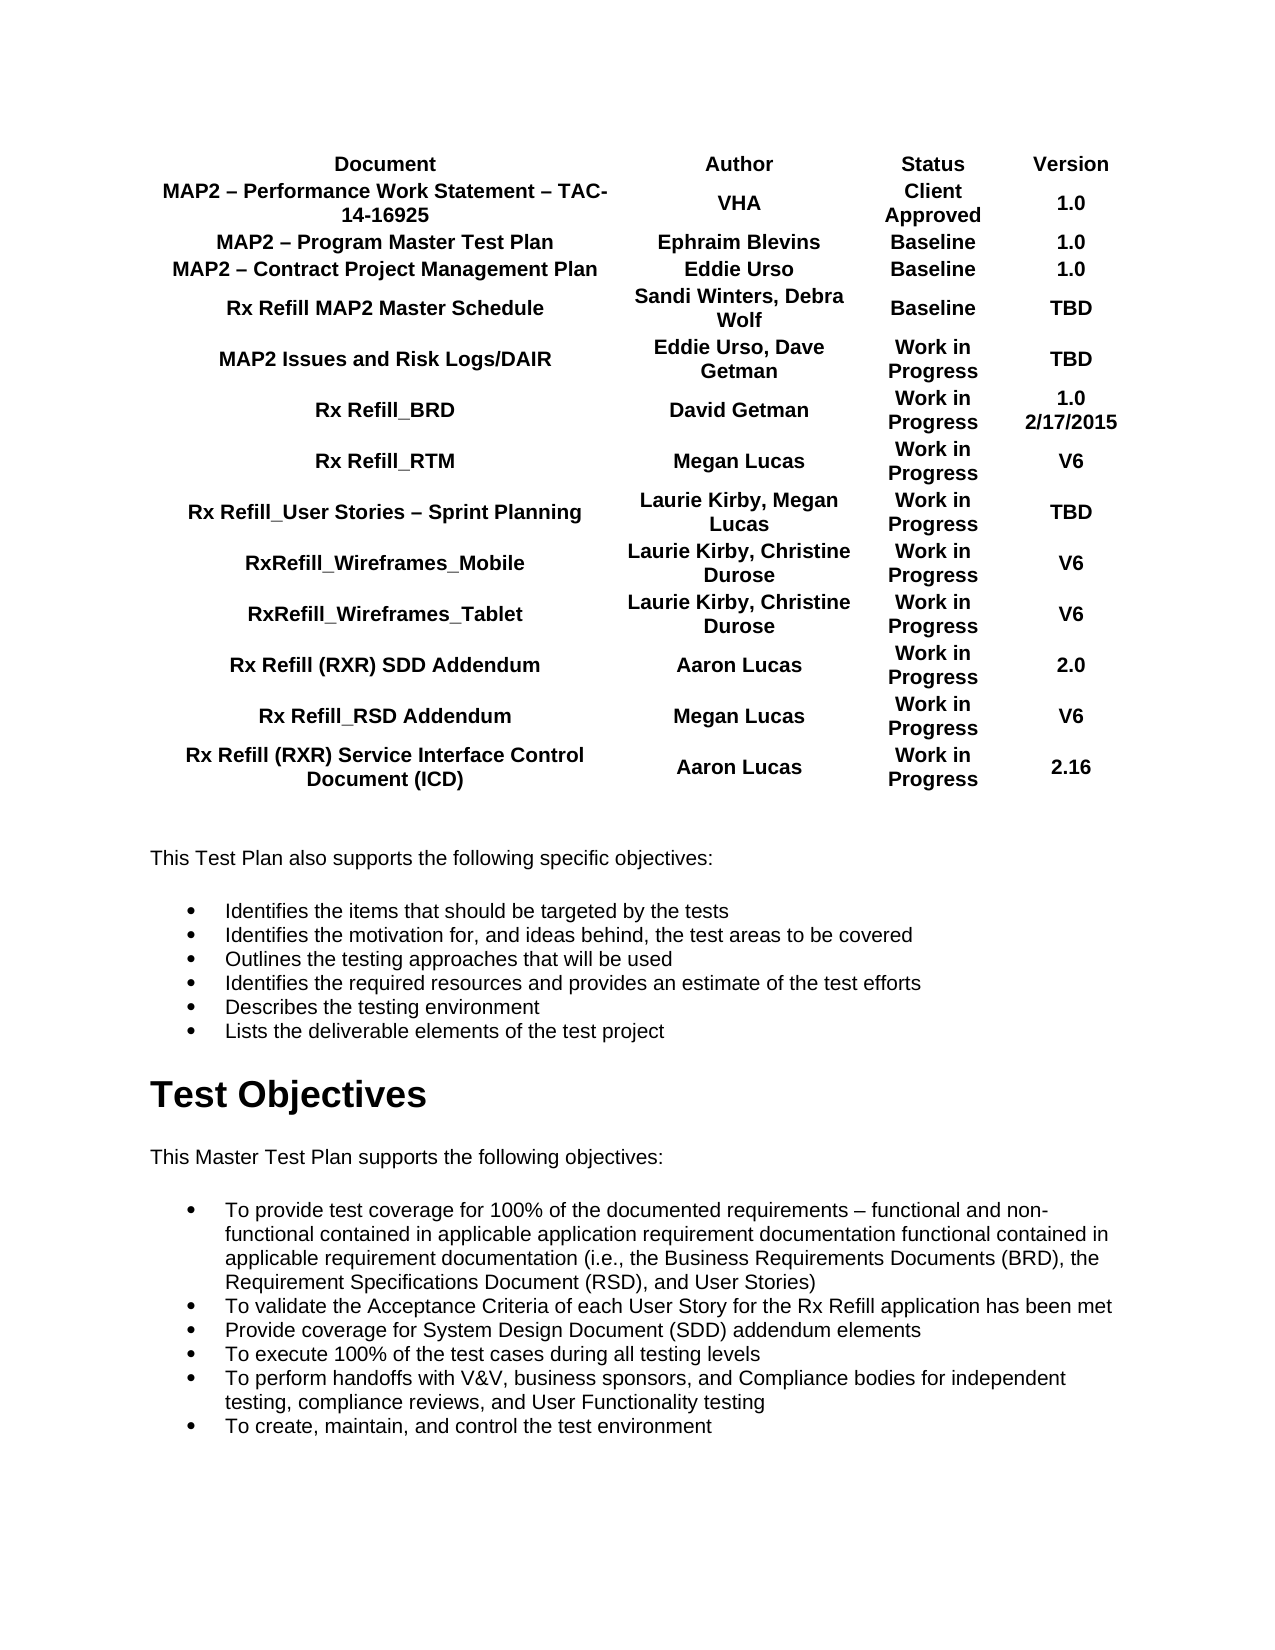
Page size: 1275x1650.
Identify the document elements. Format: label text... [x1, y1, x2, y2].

list Describes the testing environment [187, 995, 1125, 1019]
table_cell Laurie Kirby, Christine Durose [622, 589, 857, 639]
list Identifies the motivation for, and ideas behind, the test areas to be covered [187, 923, 1125, 947]
table_cell Laurie Kirby, Christine Durose [622, 538, 857, 588]
table_header Document [149, 150, 622, 177]
table_header Status [857, 150, 1009, 177]
table_cell MAP2 – Contract Project Management Plan [149, 255, 622, 282]
table_cell Aaron Lucas [622, 640, 857, 691]
table_cell Work in Progress [857, 435, 1009, 486]
subtitle Test Objectives [150, 1072, 1125, 1116]
list To execute 100% of the test cases during all testing levels [187, 1342, 1125, 1366]
list Lists the deliverable elements of the test project [187, 1019, 1125, 1043]
table_cell V6 [1009, 589, 1133, 639]
table_cell RxRefill_Wireframes_Tablet [149, 589, 622, 639]
table_cell 2.16 [1009, 742, 1133, 793]
list To create, maintain, and control the test environment [187, 1414, 1125, 1438]
table_cell V6 [1009, 435, 1133, 486]
table_cell 1.0 [1009, 255, 1133, 282]
table_cell 1.0 [1009, 177, 1133, 228]
table_cell Work in Progress [857, 742, 1009, 793]
table_cell V6 [1009, 538, 1133, 588]
list Provide coverage for System Design Document (SDD) addendum elements [187, 1318, 1125, 1342]
table_cell TBD [1009, 486, 1133, 537]
table_cell Work in Progress [857, 384, 1009, 435]
table_cell TBD [1009, 333, 1133, 384]
table_cell Eddie Urso [622, 255, 857, 282]
table_cell Work in Progress [857, 333, 1009, 384]
table_cell Work in Progress [857, 691, 1009, 742]
list To perform handoffs with V&V, business sponsors, and Compliance bodies for independent testing, compliance reviews, and User Functionality testing [187, 1366, 1125, 1414]
table_cell Ephraim Blevins [622, 228, 857, 255]
table_cell V6 [1009, 691, 1133, 742]
list Outlines the testing approaches that will be used [187, 947, 1125, 971]
list To validate the Acceptance Criteria of each User Story for the Rx Refill application has been met [187, 1294, 1125, 1318]
table_cell Work in Progress [857, 486, 1009, 537]
table_header Author [622, 150, 857, 177]
list To provide test coverage for 100% of the documented requirements – functional and non-functional contained in applicable application requirement documentation functional contained in applicable requirement documentation (i.e., the Business Requirements Documents (BRD), the Requirement Specifications Document (RSD), and User Stories) [187, 1198, 1125, 1294]
table_cell Work in Progress [857, 640, 1009, 691]
table_cell Rx Refill_RTM [149, 435, 622, 486]
table_cell Rx Refill_BRD [149, 384, 622, 435]
table_cell 2.0 [1009, 640, 1133, 691]
table_cell MAP2 Issues and Risk Logs/DAIR [149, 333, 622, 384]
table_cell Baseline [857, 228, 1009, 255]
table_cell David Getman [622, 384, 857, 435]
table_cell Rx Refill (RXR) SDD Addendum [149, 640, 622, 691]
table_cell Work in Progress [857, 589, 1009, 639]
table_cell Rx Refill MAP2 Master Schedule [149, 282, 622, 333]
table_cell Client Approved [857, 177, 1009, 228]
table_cell Rx Refill (RXR) Service Interface Control Document (ICD) [149, 742, 622, 793]
table_cell Baseline [857, 255, 1009, 282]
list Identifies the items that should be targeted by the tests [187, 899, 1125, 923]
table_cell Work in Progress [857, 538, 1009, 588]
table_cell MAP2 – Performance Work Statement – TAC-14-16925 [149, 177, 622, 228]
table_cell Rx Refill_RSD Addendum [149, 691, 622, 742]
list Identifies the required resources and provides an estimate of the test efforts [187, 971, 1125, 995]
table_cell TBD [1009, 282, 1133, 333]
table_cell RxRefill_Wireframes_Mobile [149, 538, 622, 588]
table_cell Megan Lucas [622, 435, 857, 486]
table_cell Baseline [857, 282, 1009, 333]
table_cell Rx Refill_User Stories – Sprint Planning [149, 486, 622, 537]
table_cell Eddie Urso, Dave Getman [622, 333, 857, 384]
table_cell Sandi Winters, Debra Wolf [622, 282, 857, 333]
table_cell 1.0 [1009, 228, 1133, 255]
table_cell Megan Lucas [622, 691, 857, 742]
table_cell Aaron Lucas [622, 742, 857, 793]
table_cell VHA [622, 177, 857, 228]
text This Master Test Plan supports the following objectives: [150, 1145, 1125, 1169]
table_header Version [1009, 150, 1133, 177]
table_cell 1.0 2/17/2015 [1009, 384, 1133, 435]
table_cell Laurie Kirby, Megan Lucas [622, 486, 857, 537]
table_cell MAP2 – Program Master Test Plan [149, 228, 622, 255]
text This Test Plan also supports the following specific objectives: [150, 822, 1125, 870]
